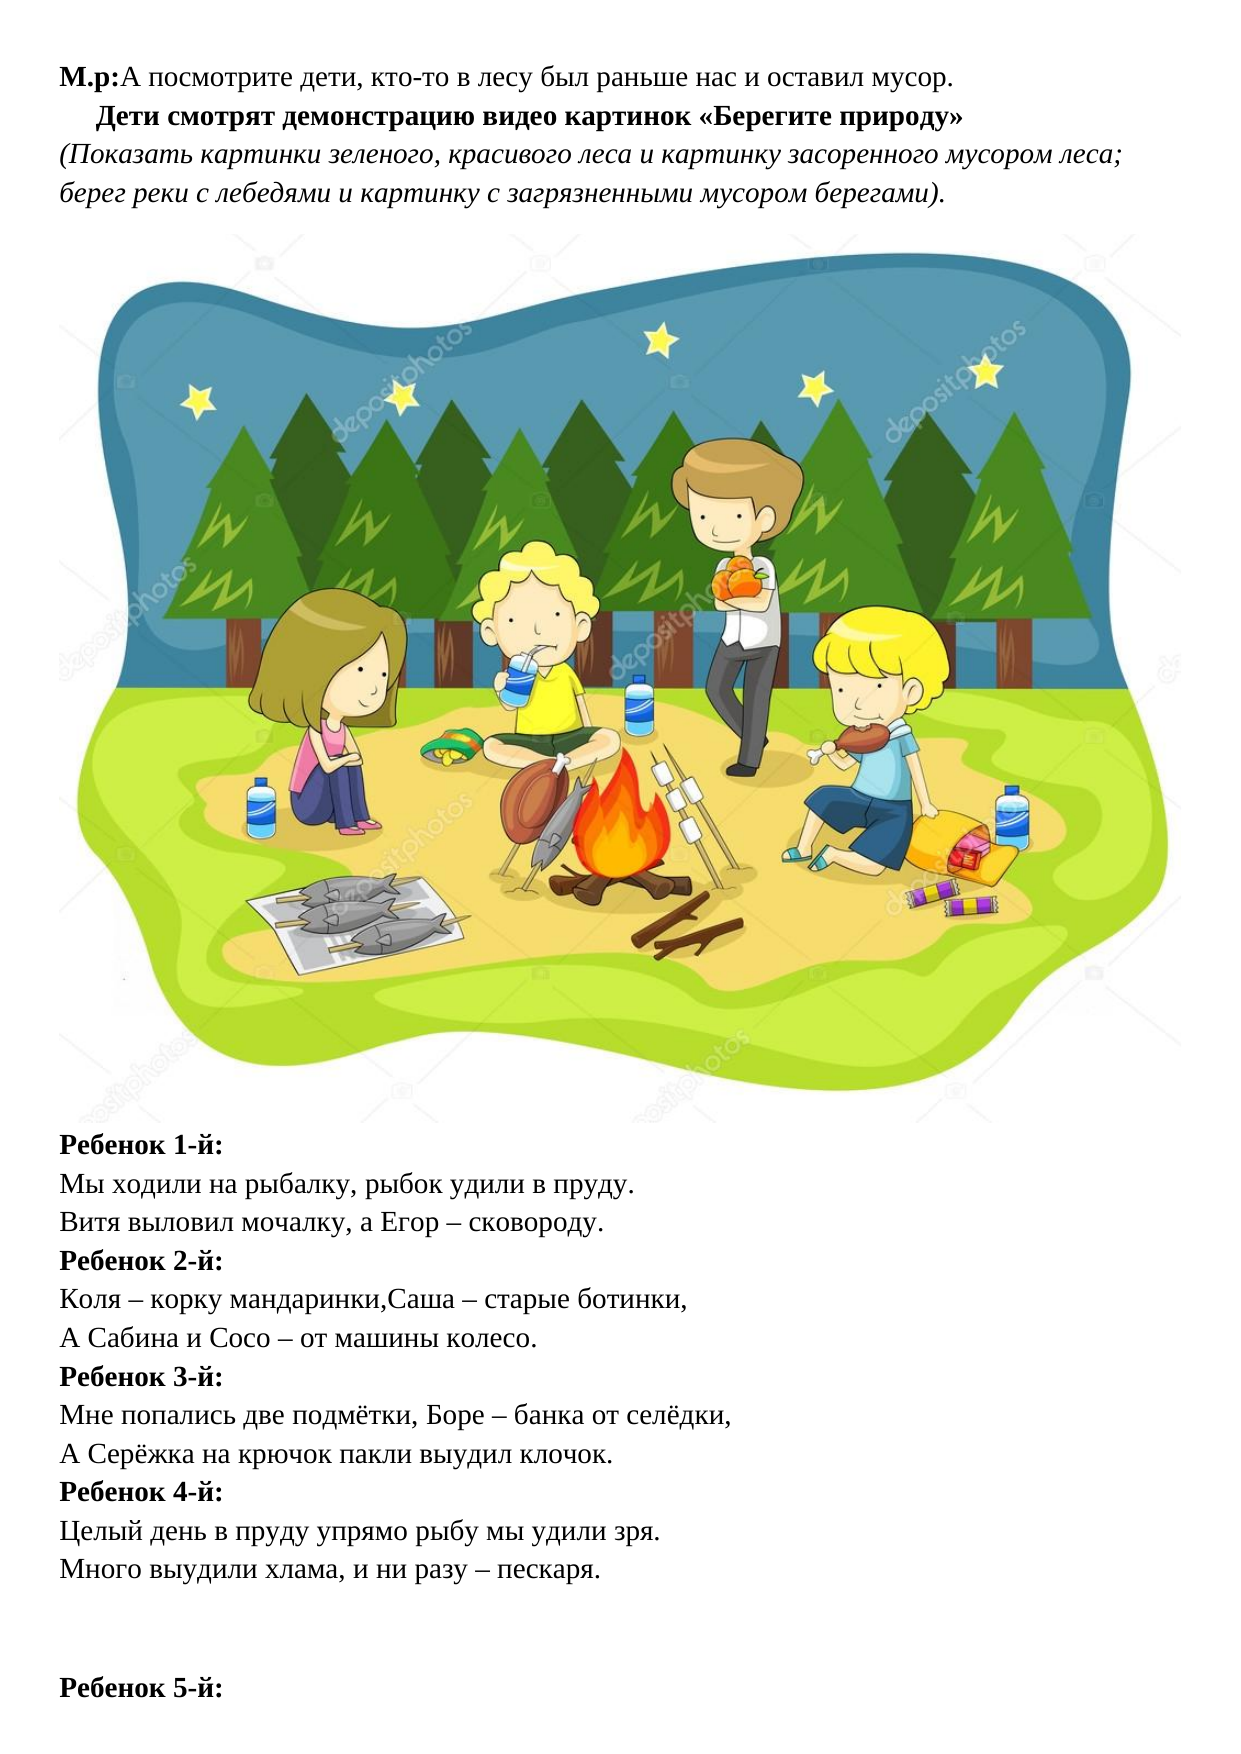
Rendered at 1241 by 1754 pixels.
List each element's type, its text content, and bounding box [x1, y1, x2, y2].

text Ребенок 5-й: [59, 1670, 1181, 1704]
text М.р:А посмотрите дети, кто-то в лесу был раньше нас и оставил мусор. Дети смотрят демонстрацию видео картинок «Берегите природу» (Показать картинки зеленого, красивого леса и картинку засоренного мусором леса; берег реки с лебедями и картинку с загрязненными мусором берегами). [59, 59, 1181, 208]
picture [59, 234, 1182, 1123]
text Ребенок 1-й: Мы ходили на рыбалку, рыбок удили в пруду. Витя выловил мочалку, а Егор – сковороду. Ребенок 2-й: Коля – корку мандаринки,Саша – старые ботинки, А Сабина и Сосо – от машины колесо. Ребенок 3-й: Мне попались две подмётки, Боре – банка от селёдки, А Серёжка на крючок пакли выудил клочок. Ребенок 4-й: Целый день в пруду упрямо рыбу мы удили зря. Много выудили хлама, и ни разу – пескаря. [59, 1123, 1181, 1585]
